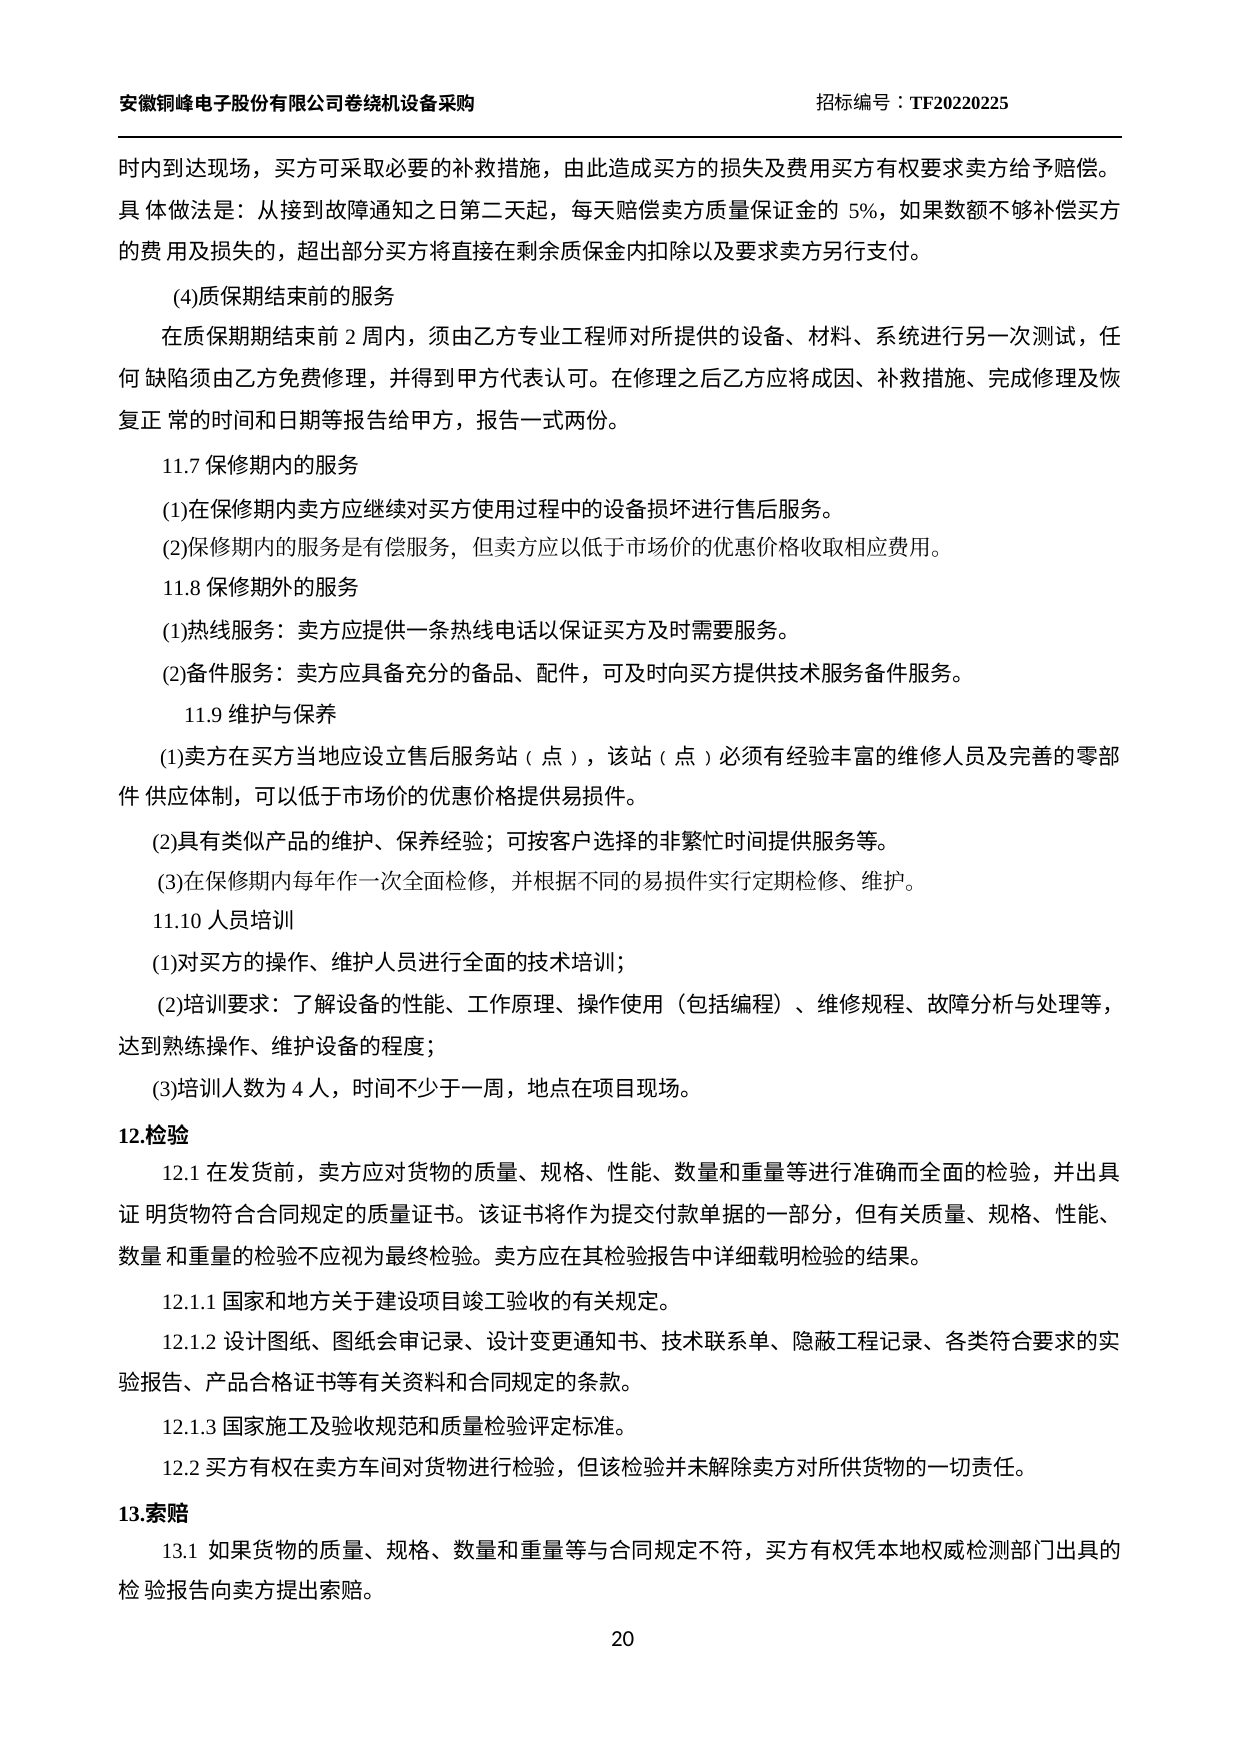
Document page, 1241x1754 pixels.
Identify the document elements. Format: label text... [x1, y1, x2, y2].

text (3)在保修期内每年作一次全面检修，并根据不同的易损件实行定期检修、维护。 11.10 人员培训 [152, 869, 940, 935]
text (2)具有类似产品的维护、保养经验；可按客户选择的非繁忙时间提供服务等。 [152, 824, 940, 856]
text 在质保期期结束前 2 周内，须由乙方专业工程师对所提供的设备、材料、系统进行另一次测试，任何 缺陷须由乙方免费修理，并得到甲方代表认可。在修理之后乙方应将成因、补救措施、完成修理及恢复正 常的时间和日期等报告给甲方，报告一式两份。 [118, 319, 1122, 435]
subtitle 12.检验 [118, 1118, 1140, 1149]
text (1)在保修期内卖方应继续对买方使用过程中的设备损坏进行售后服务。 [118, 492, 972, 524]
text 12.1 在发货前，卖方应对货物的质量、规格、性能、数量和重量等进行准确而全面的检验，并出具证 明货物符合合同规定的质量证书。该证书将作为提交付款单据的一部分，但有关质量、规格、性能、数量 和重量的检验不应视为最终检验。卖方应在其检验报告中详细载明检验的结果。 [118, 1154, 1123, 1270]
text (2)备件服务：卖方应具备充分的备品、配件，可及时向买方提供技术服务备件服务。 11.9 维护与保养 [162, 656, 972, 728]
text (1)对买方的操作、维护人员进行全面的技术培训； [152, 945, 1140, 977]
text 11.7 保修期内的服务 [162, 448, 972, 480]
text (1)卖方在买方当地应设立售后服务站﹙点﹚，该站﹙点﹚必须有经验丰富的维修人员及完善的零部件 供应体制，可以低于市场价的优惠价格提供易损件。 [118, 739, 1122, 811]
text (2)保修期内的服务是有偿服务，但卖方应以低于市场价的优惠价格收取相应费用。 11.8 保修期外的服务 [162, 535, 972, 601]
text (1)热线服务：卖方应提供一条热线电话以保证买方及时需要服务。 [162, 613, 972, 644]
text 13.1 如果货物的质量、规格、数量和重量等与合同规定不符，买方有权凭本地权威检测部门出具的检 验报告向卖方提出索赔。 [118, 1533, 1122, 1605]
text 12.1.3 国家施工及验收规范和质量检验评定标准。 [162, 1409, 972, 1441]
text (3)培训人数为 4 人，时间不少于一周，地点在项目现场。 [152, 1071, 972, 1103]
text 12.2 买方有权在卖方车间对货物进行检验，但该检验并未解除卖方对所供货物的一切责任。 [162, 1449, 1140, 1481]
subtitle 13.索赔 [118, 1496, 1140, 1528]
text 12.1.2 设计图纸、图纸会审记录、设计变更通知书、技术联系单、隐蔽工程记录、各类符合要求的实 验报告、产品合格证书等有关资料和合同规定的条款。 [118, 1324, 1122, 1396]
text 12.1.1 国家和地方关于建设项目竣工验收的有关规定。 [162, 1284, 972, 1316]
text (2)培训要求：了解设备的性能、工作原理、操作使用（包括编程）、维修规程、故障分析与处理等， [152, 987, 1140, 1019]
text (4)质保期结束前的服务 [171, 279, 397, 311]
text 达到熟练操作、维护设备的程度； [118, 1029, 1140, 1061]
text 时内到达现场，买方可采取必要的补救措施，由此造成买方的损失及费用买方有权要求卖方给予赔偿。具 体做法是：从接到故障通知之日第二天起，每天赔偿卖方质量保证金的 5%，如果数额不够补偿买方的费 用及损失的，超出部分买方将直接在剩余质保金内扣除以及要求卖方另行支付。 [118, 151, 1122, 266]
